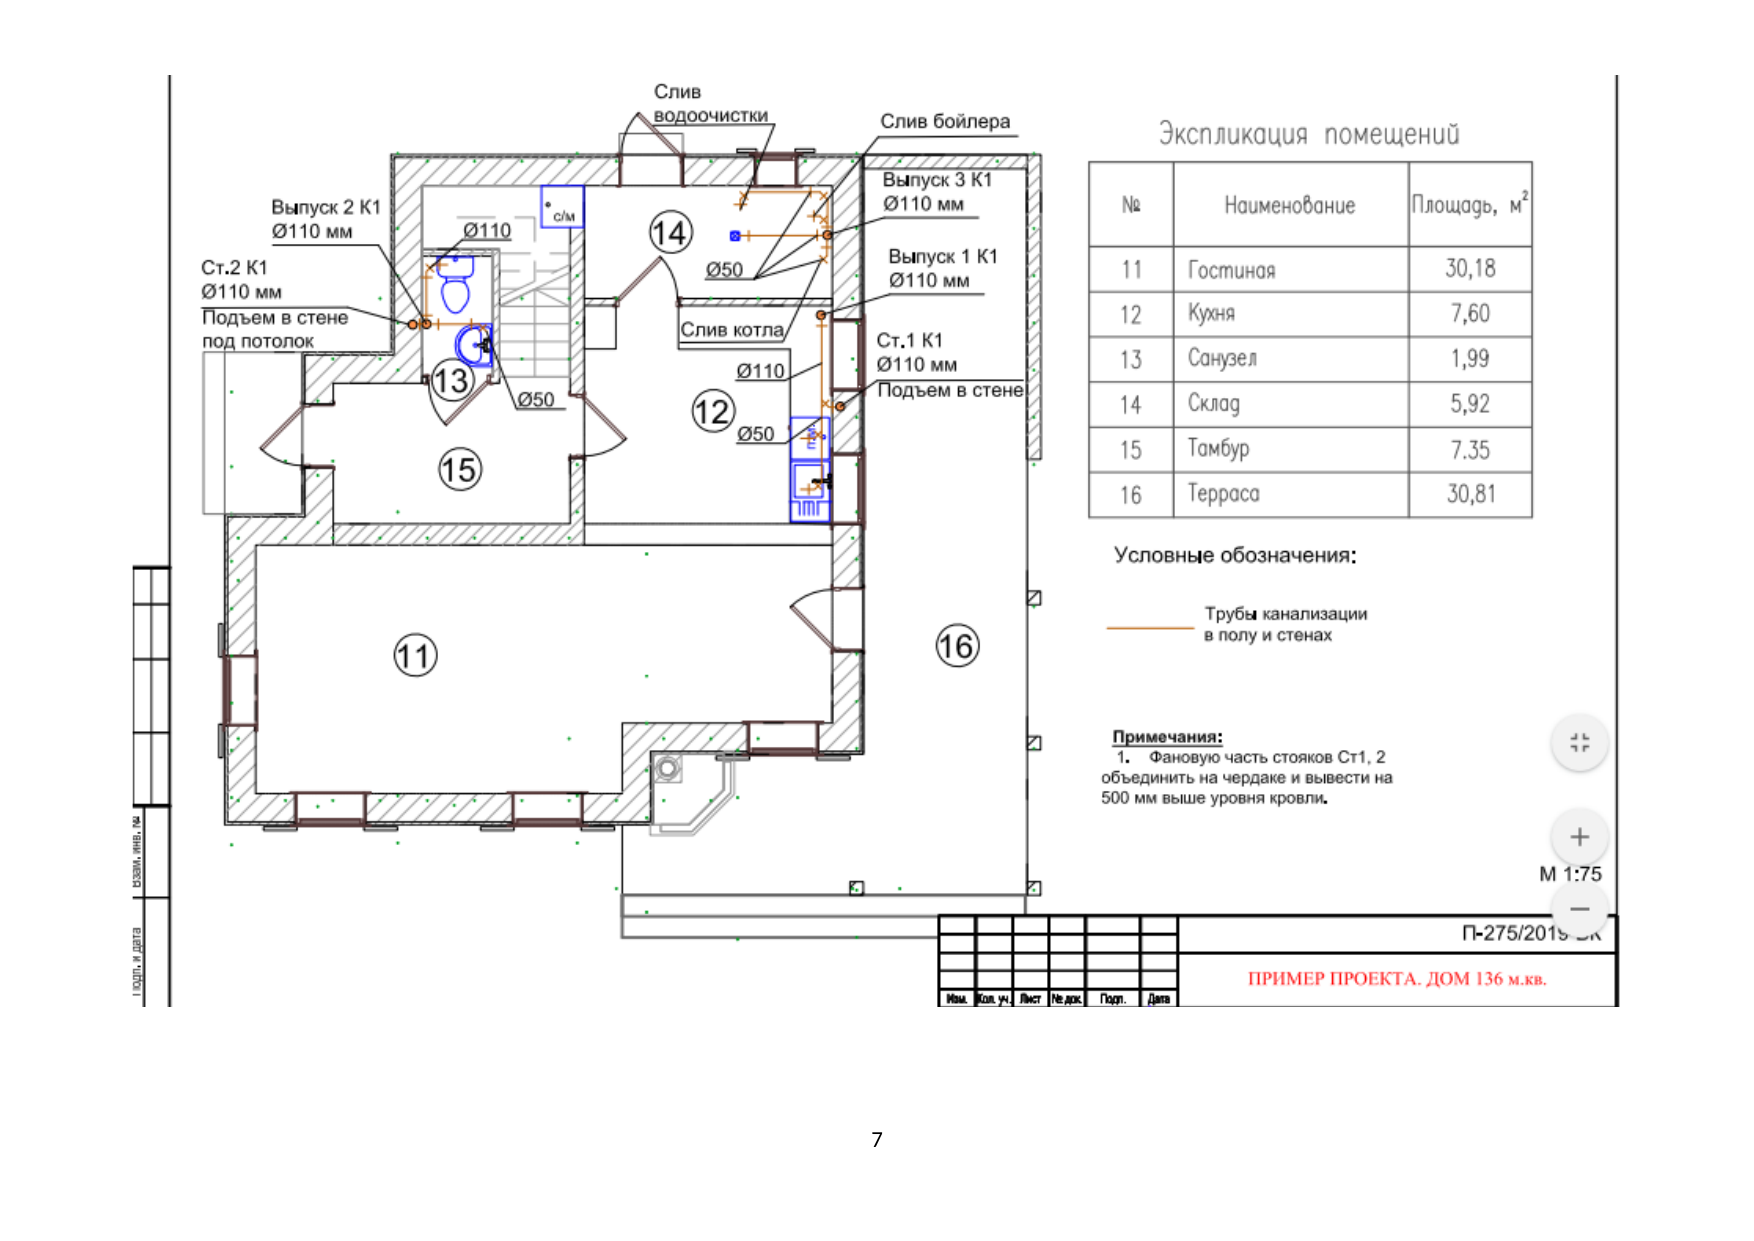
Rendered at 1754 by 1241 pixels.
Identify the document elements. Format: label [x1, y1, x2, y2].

picture [132, 75, 1622, 1007]
